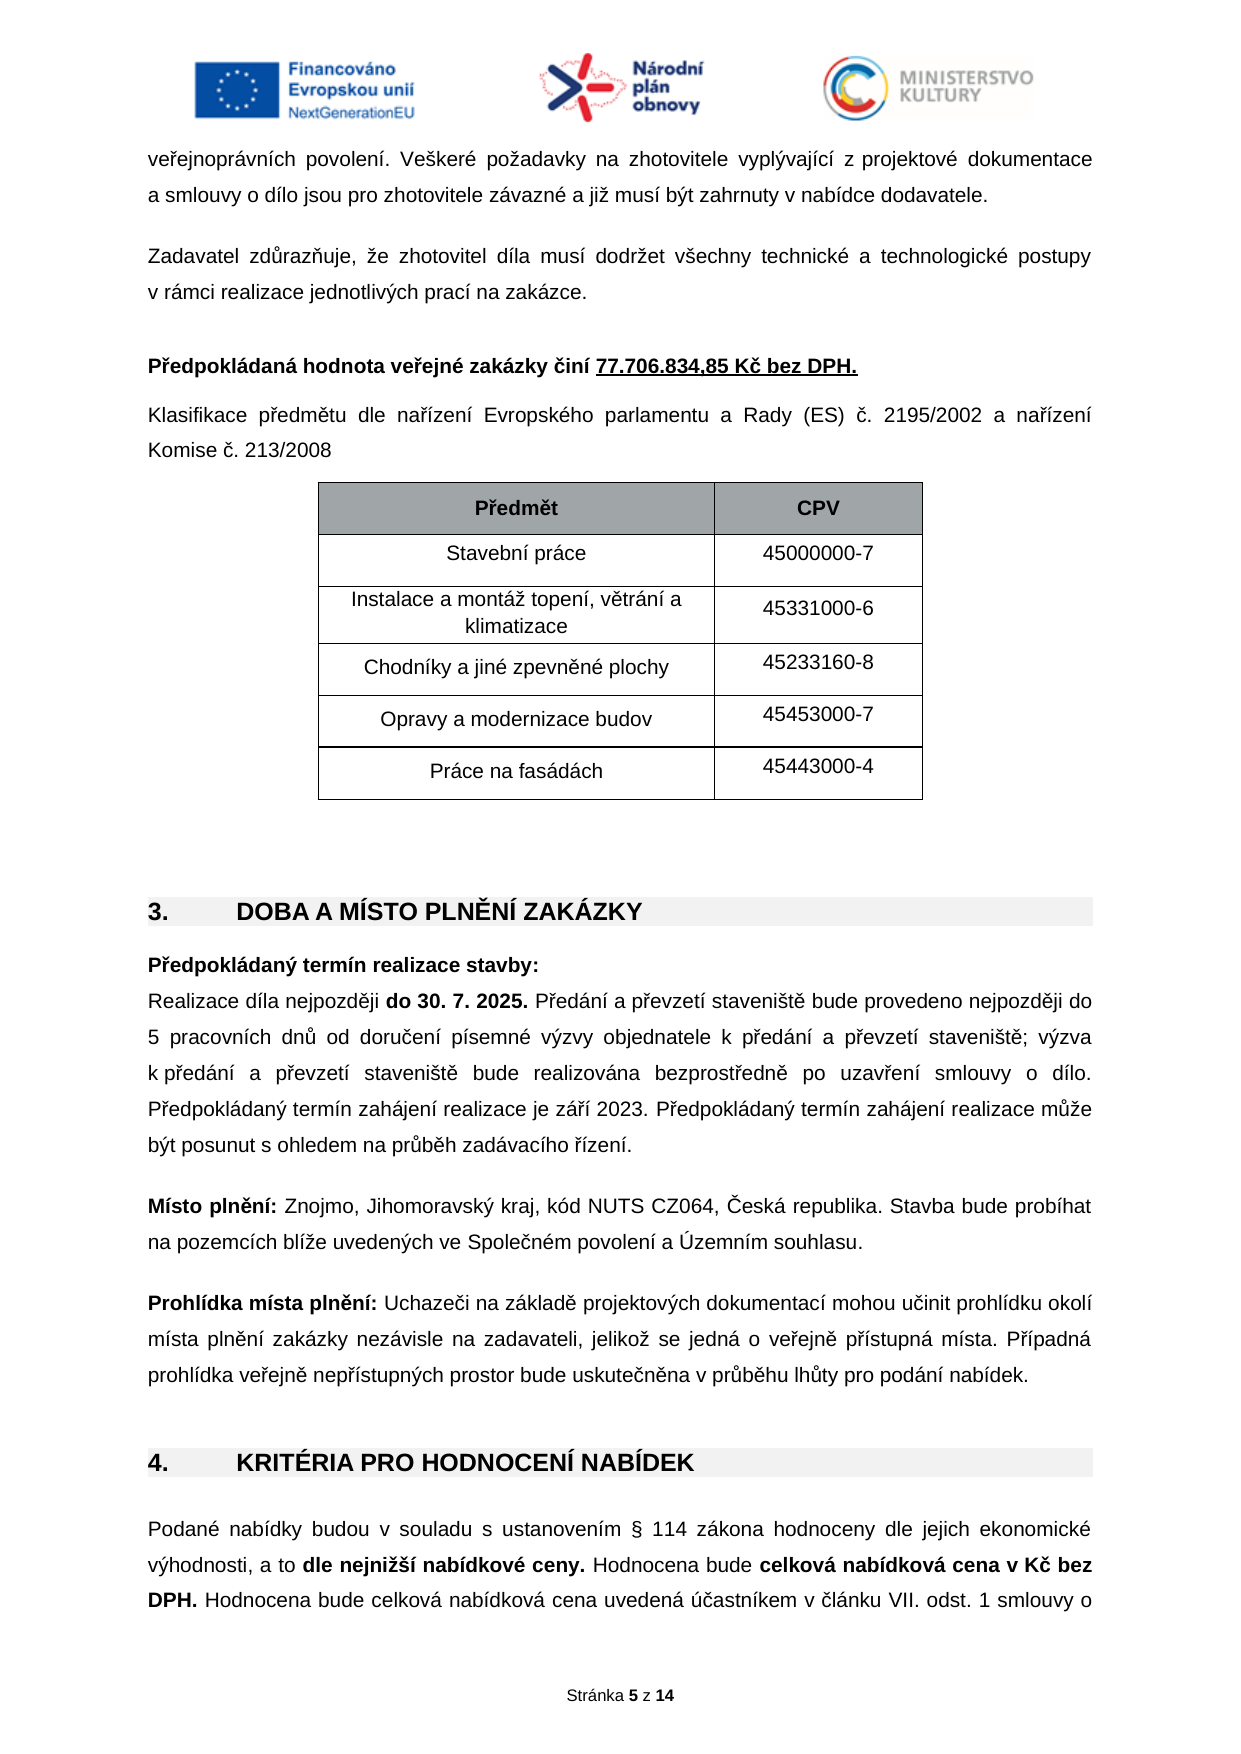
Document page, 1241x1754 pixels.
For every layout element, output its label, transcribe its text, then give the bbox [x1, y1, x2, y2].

table_cell Instalace a montáž topení, větrání a klimatizace [319, 587, 714, 642]
table_cell 45331000-6 [715, 587, 922, 642]
text Realizace díla nejpozději do 30. 7. 2025. Předání a převzetí staveniště bude provedeno nejpozději do 5 pracovních dnů od doručení písemné výzvy objednatele k předání a převzetí staveniště; výzva k předání a převzetí staveniště bude realizována bezprostředně po uzavření smlouvy o dílo. Předpokládaný termín zahájení realizace je září 2023. Předpokládaný termín zahájení realizace může být posunut s ohledem na průběh zadávacího řízení. [148, 989, 1093, 1157]
subtitle DOBA A MÍSTO PLNĚNÍ ZAKÁZKY [148, 897, 1093, 926]
table_cell 45453000-7 [715, 696, 922, 746]
text Zadavatel zdůrazňuje, že zhotovitel díla musí dodržet všechny technické a technologické postupy v rámci realizace jednotlivých prací na zakázce. [148, 244, 1093, 304]
subtitle Klasifikace předmětu dle nařízení Evropského parlamentu a Rady (ES) č. 2195/2002 a nařízení Komise č. 213/2008 [148, 402, 1093, 462]
text Předpokládaná hodnota veřejné zakázky činí 77.706.834,85 Kč bez DPH. [148, 353, 1077, 377]
table_cell 45443000-4 [715, 748, 922, 798]
table_cell 45000000-7 [715, 535, 922, 586]
text Místo plnění: Znojmo, Jihomoravský kraj, kód NUTS CZ064, Česká republika. Stavba bude probíhat na pozemcích blíže uvedených ve Společném povolení a Územním souhlasu. [148, 1194, 1093, 1253]
table_header Předmět [319, 483, 714, 534]
table_cell Stavební práce [319, 535, 714, 586]
table_header CPV [715, 483, 922, 534]
text Prohlídka místa plnění: Uchazeči na základě projektových dokumentací mohou učinit prohlídku okolí místa plnění zakázky nezávisle na zadavateli, jelikož se jedná o veřejně přístupná místa. Případná prohlídka veřejně nepřístupných prostor bude uskutečněna v průběhu lhůty pro podání nabídek. [148, 1291, 1093, 1386]
table_cell 45233160-8 [715, 644, 922, 694]
text Předpokládaný termín realizace stavby: [148, 953, 1093, 977]
table_cell Chodníky a jiné zpevněné plochy [319, 644, 714, 694]
subtitle Kritéria pro hodnocení nabídek [148, 1448, 1093, 1477]
table_cell Práce na fasádách [319, 748, 714, 798]
table_cell Opravy a modernizace budov [319, 696, 714, 746]
picture [147, 30, 1093, 147]
